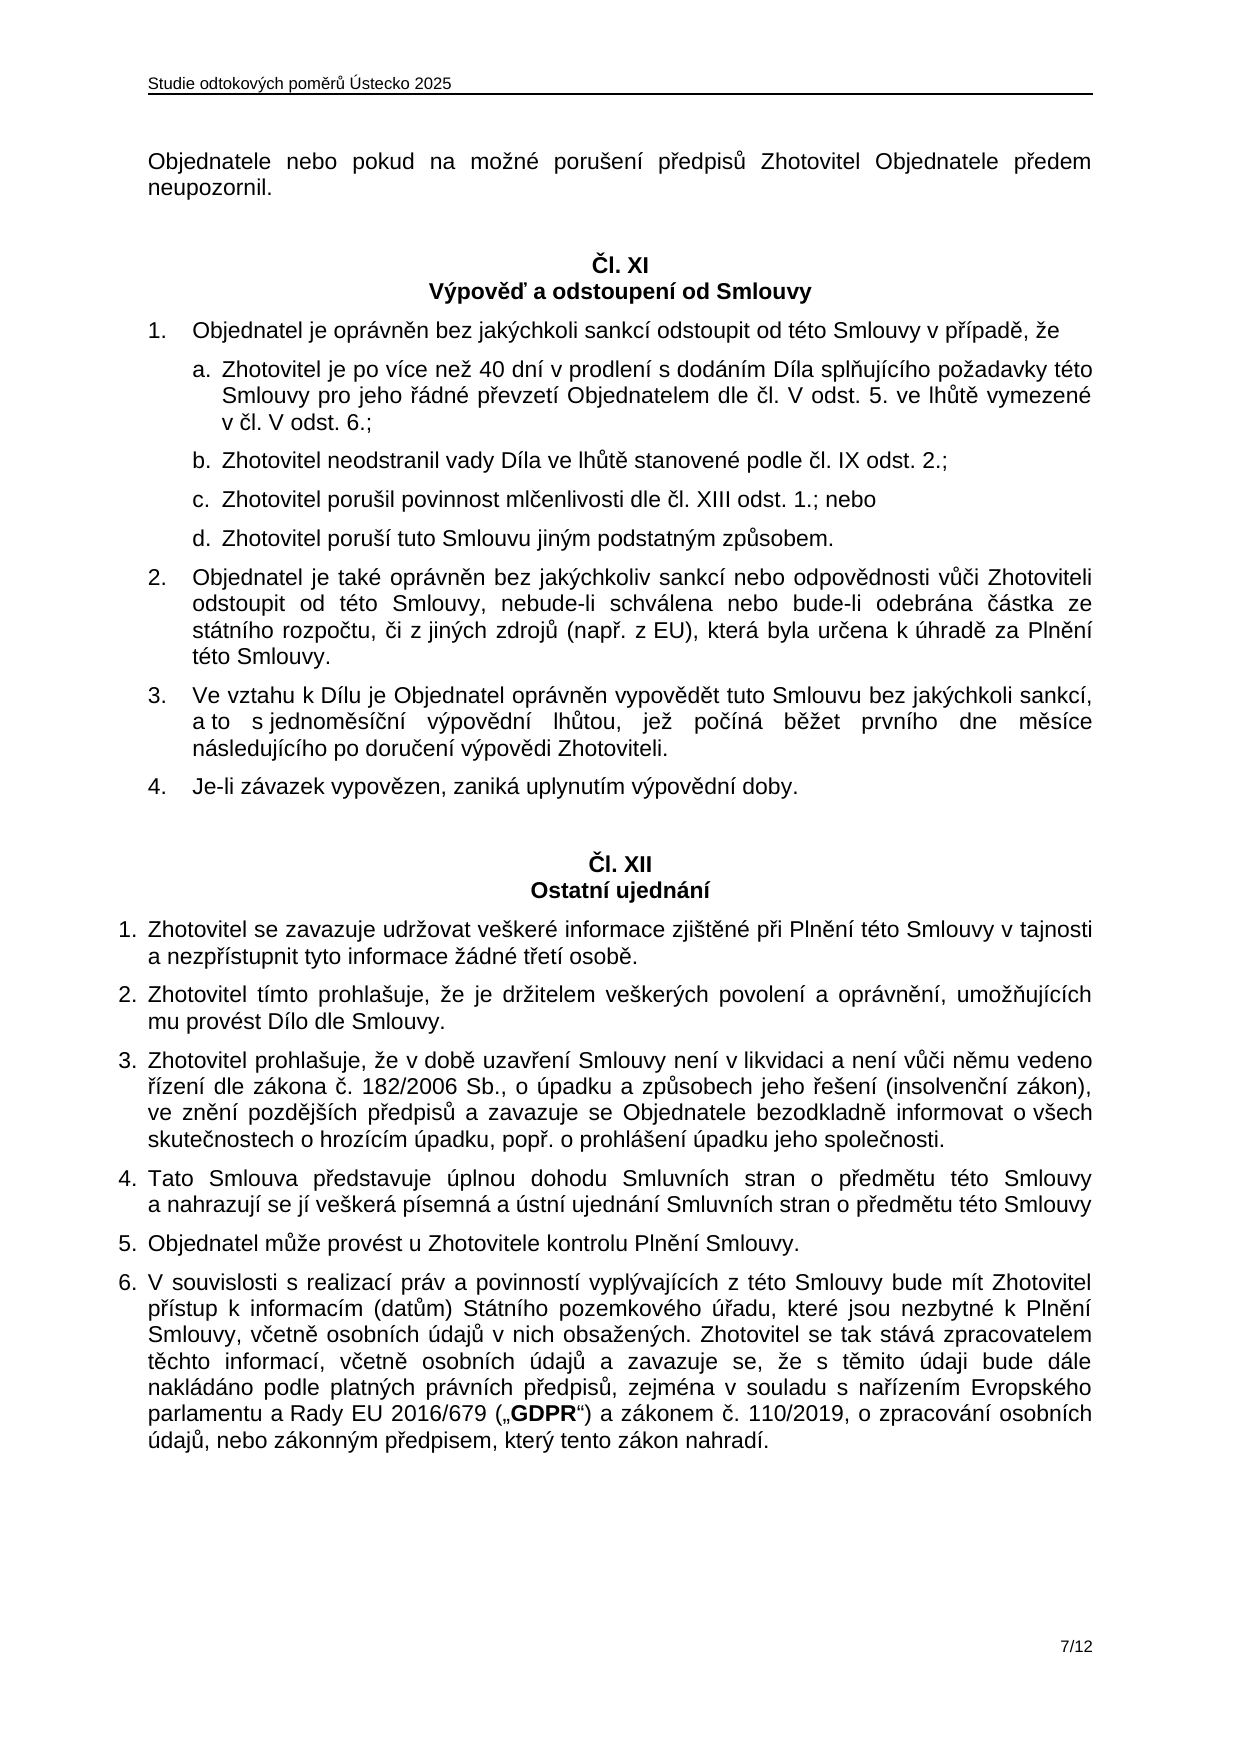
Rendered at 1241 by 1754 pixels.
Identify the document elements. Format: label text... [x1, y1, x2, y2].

list Zhotovitel je po více než 40 dní v prodlení s dodáním Díla splňujícího požadavky této Smlouvy pro jeho řádné převzetí Objednatelem dle čl. V odst. 5. ve lhůtě vymezené v čl. V odst. 6.; [192, 356, 1093, 435]
text Čl. XII Ostatní ujednání [148, 851, 1093, 904]
text Čl. XI Výpověď a odstoupení od Smlouvy [148, 252, 1093, 304]
list Objednatel je oprávněn bez jakýchkoli sankcí odstoupit od této Smlouvy v případě, že [148, 317, 1093, 343]
list V souvislosti s realizací práv a povinností vyplývajících z této Smlouvy bude mít Zhotovitel přístup k informacím (datům) Státního pozemkového úřadu, které jsou nezbytné k Plnění Smlouvy, včetně osobních údajů v nich obsažených. Zhotovitel se tak stává zpracovatelem těchto informací, včetně osobních údajů a zavazuje se, že s těmito údaji bude dále nakládáno podle platných právních předpisů, zejména v souladu s nařízením Evropského parlamentu a Rady EU 2016/679 („GDPR“) a zákonem č. 110/2019, o zpracování osobních údajů, nebo zákonným předpisem, který tento zákon nahradí. [118, 1269, 1093, 1453]
list Ve vztahu k Dílu je Objednatel oprávněn vypovědět tuto Smlouvu bez jakýchkoli sankcí, a to s jednoměsíční výpovědní lhůtou, jež počíná běžet prvního dne měsíce následujícího po doručení výpovědi Zhotoviteli. [148, 682, 1093, 761]
list Objednatel může provést u Zhotovitele kontrolu Plnění Smlouvy. [118, 1230, 1093, 1256]
list Tato Smlouva představuje úplnou dohodu Smluvních stran o předmětu této Smlouvy a nahrazují se jí veškerá písemná a ústní ujednání Smluvních stran o předmětu této Smlouvy [118, 1164, 1093, 1217]
list Zhotovitel porušil povinnost mlčenlivosti dle čl. XIII odst. 1.; nebo [192, 486, 1093, 512]
list Zhotovitel tímto prohlašuje, že je držitelem veškerých povolení a oprávnění, umožňujících mu provést Dílo dle Smlouvy. [118, 981, 1093, 1034]
list Zhotovitel neodstranil vady Díla ve lhůtě stanovené podle čl. IX odst. 2.; [192, 447, 1093, 474]
list Zhotovitel se zavazuje udržovat veškeré informace zjištěné při Plnění této Smlouvy v tajnosti a nezpřístupnit tyto informace žádné třetí osobě. [118, 916, 1093, 969]
list Je-li závazek vypovězen, zaniká uplynutím výpovědní doby. [148, 773, 1093, 800]
list Zhotovitel prohlašuje, že v době uzavření Smlouvy není v likvidaci a není vůči němu vedeno řízení dle zákona č. 182/2006 Sb., o úpadku a způsobech jeho řešení (insolvenční zákon), ve znění pozdějších předpisů a zavazuje se Objednatele bezodkladně informovat o všech skutečnostech o hrozícím úpadku, popř. o prohlášení úpadku jeho společnosti. [118, 1047, 1093, 1152]
list Objednatel je také oprávněn bez jakýchkoliv sankcí nebo odpovědnosti vůči Zhotoviteli odstoupit od této Smlouvy, nebude-li schválena nebo bude-li odebrána částka ze státního rozpočtu, či z jiných zdrojů (např. z EU), která byla určena k úhradě za Plnění této Smlouvy. [148, 564, 1093, 669]
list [118, 148, 1093, 200]
list Zhotovitel poruší tuto Smlouvu jiným podstatným způsobem. [192, 525, 1093, 551]
